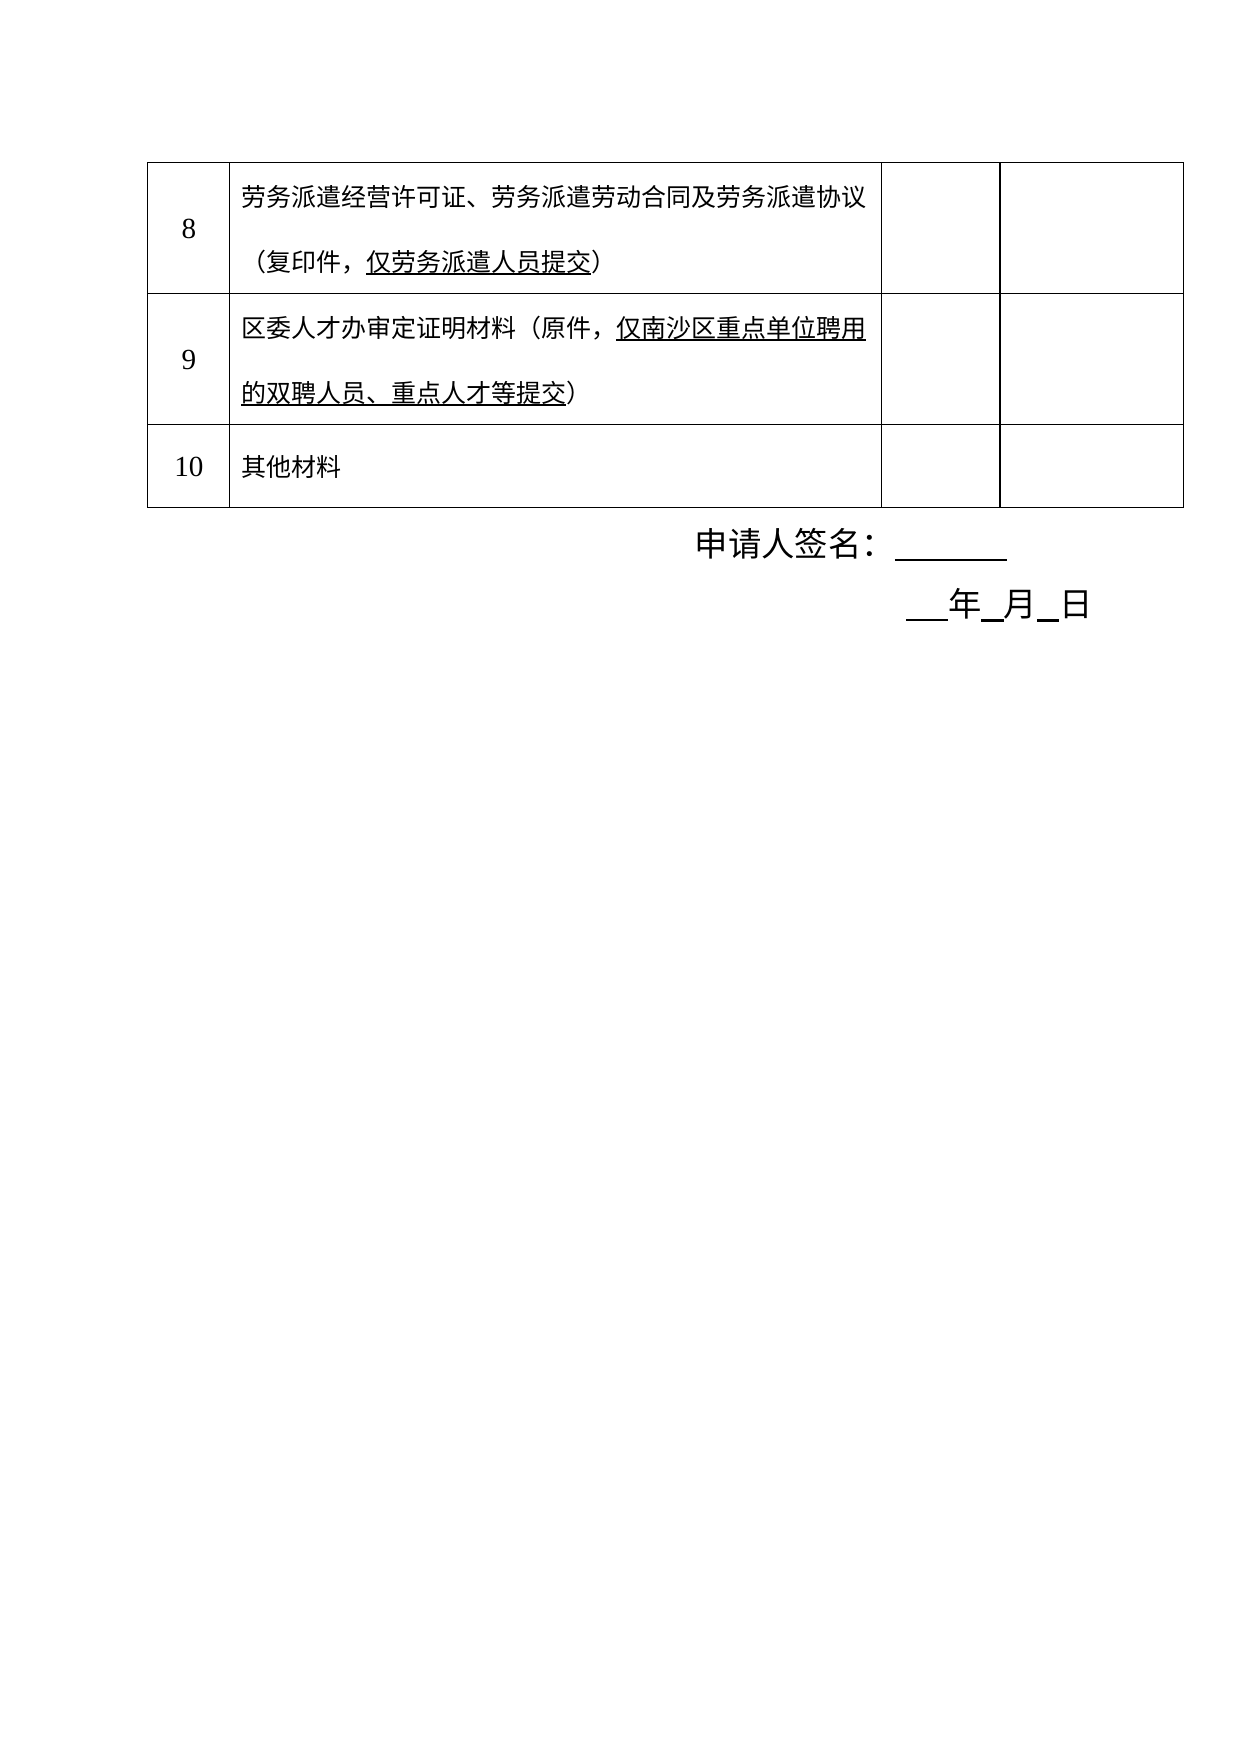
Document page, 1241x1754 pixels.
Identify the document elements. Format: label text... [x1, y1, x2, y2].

table_cell [882, 425, 999, 507]
table_cell 10 [148, 425, 229, 507]
text 年 月 日 [694, 568, 1092, 629]
table_cell 9 [148, 294, 229, 424]
table_cell [1001, 163, 1183, 293]
table_cell 劳务派遣经营许可证、劳务派遣劳动合同及劳务派遣协议（复印件，仅劳务派遣人员提交） [230, 163, 881, 293]
text 申请人签名： [694, 508, 1092, 568]
table_cell 其他材料 [230, 425, 881, 507]
table_cell [1001, 294, 1183, 424]
table_cell 区委人才办审定证明材料（原件，仅南沙区重点单位聘用的双聘人员、重点人才等提交） [230, 294, 881, 424]
table_cell 8 [148, 163, 229, 293]
table_cell [882, 163, 999, 293]
table_cell [882, 294, 999, 424]
table_cell [1001, 425, 1183, 507]
